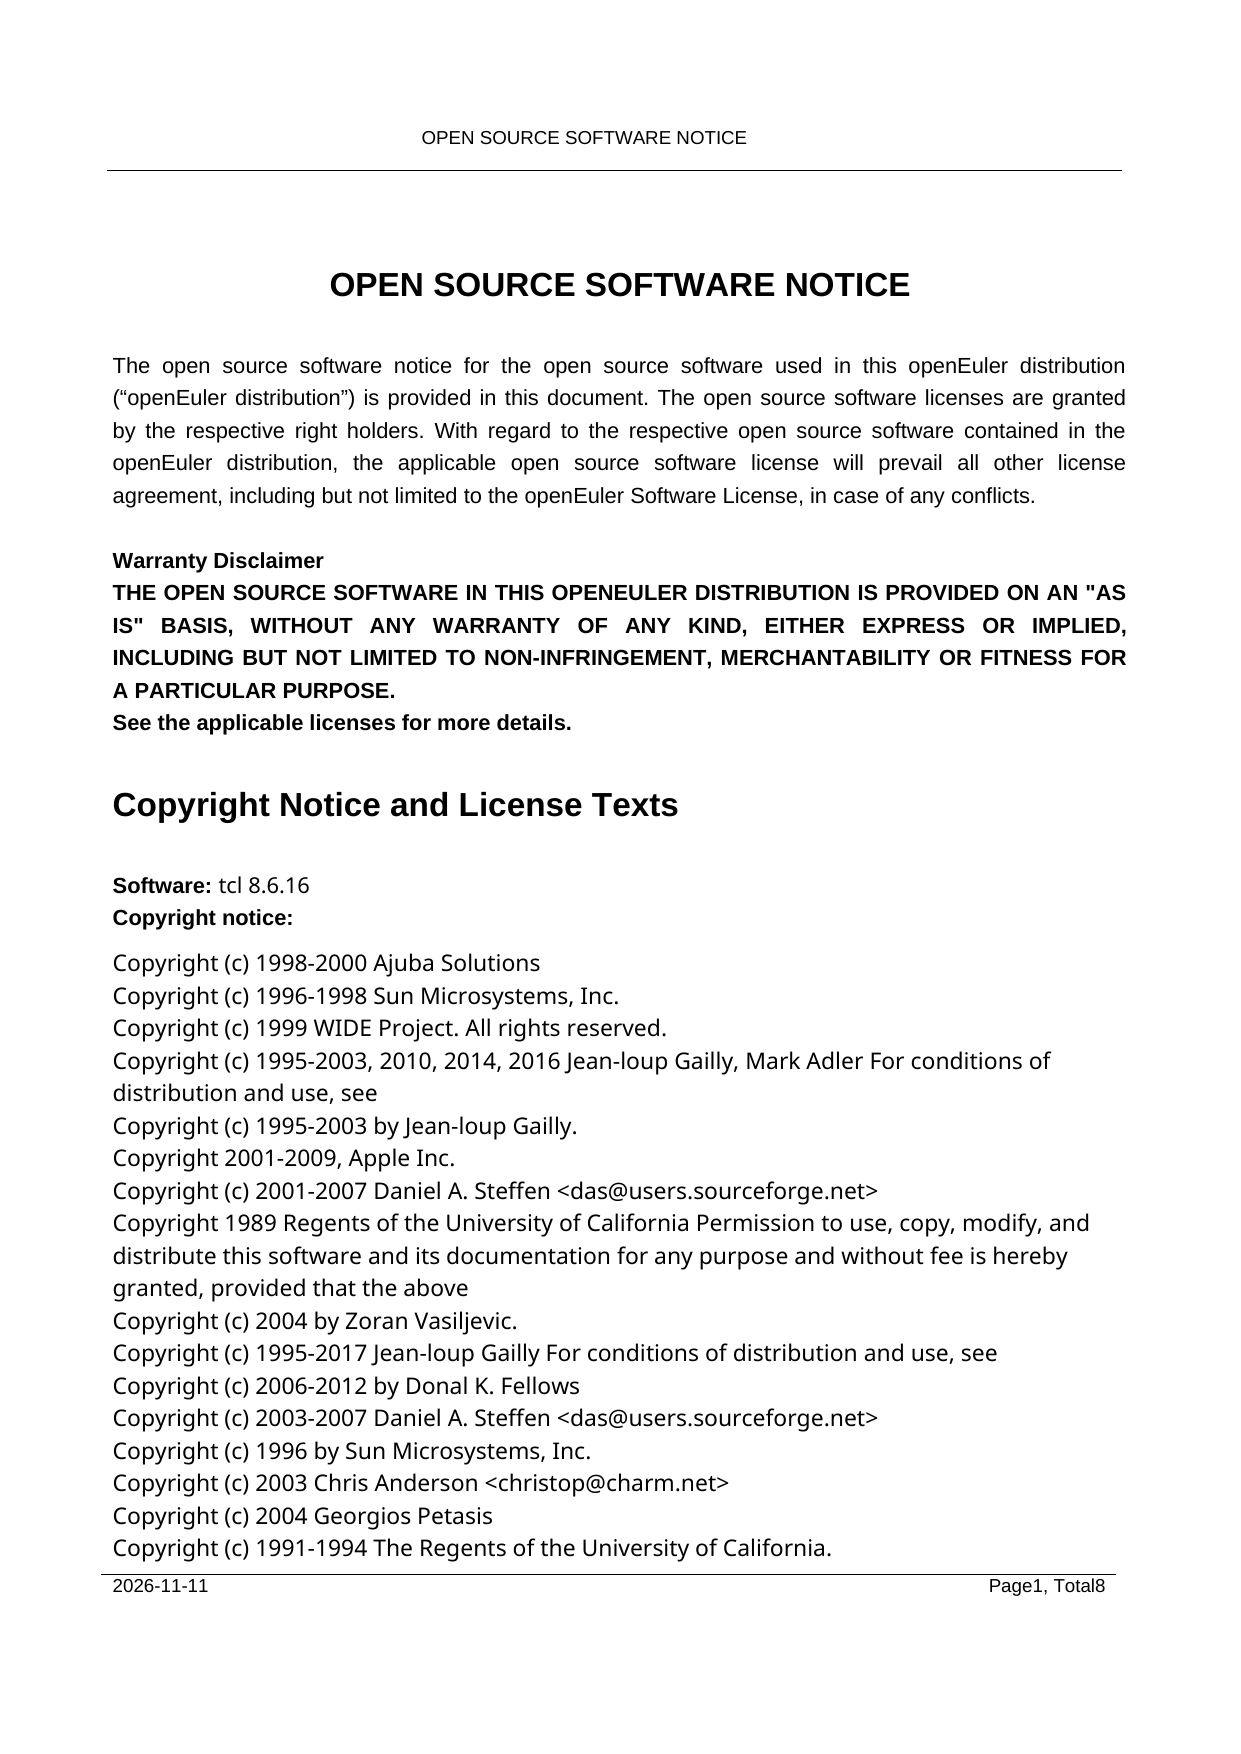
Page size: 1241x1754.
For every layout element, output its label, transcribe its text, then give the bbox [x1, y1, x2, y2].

text THE OPEN SOURCE SOFTWARE IN THIS OPENEULER DISTRIBUTION IS PROVIDED ON AN "AS IS" BASIS, WITHOUT ANY WARRANTY OF ANY KIND, EITHER EXPRESS OR IMPLIED, INCLUDING BUT NOT LIMITED TO NON-INFRINGEMENT, MERCHANTABILITY OR FITNESS FOR A PARTICULAR PURPOSE. See the applicable licenses for more details. [112, 576, 1128, 739]
text Copyright Notice and License Texts [112, 771, 1128, 836]
text OPEN SOURCE SOFTWARE NOTICE [112, 251, 1128, 316]
title Software: tcl 8.6.16 [112, 869, 1128, 901]
text Warranty Disclaimer [112, 544, 1128, 576]
text The open source software notice for the open source software used in this openEuler distribution (“openEuler distribution”) is provided in this document. The open source software licenses are granted by the respective right holders. With regard to the respective open source software contained in the openEuler distribution, the applicable open source software license will prevail all other license agreement, including but not limited to the openEuler Software License, in case of any conflicts. [112, 349, 1128, 511]
text Copyright notice: [112, 901, 1128, 934]
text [112, 947, 1128, 1564]
